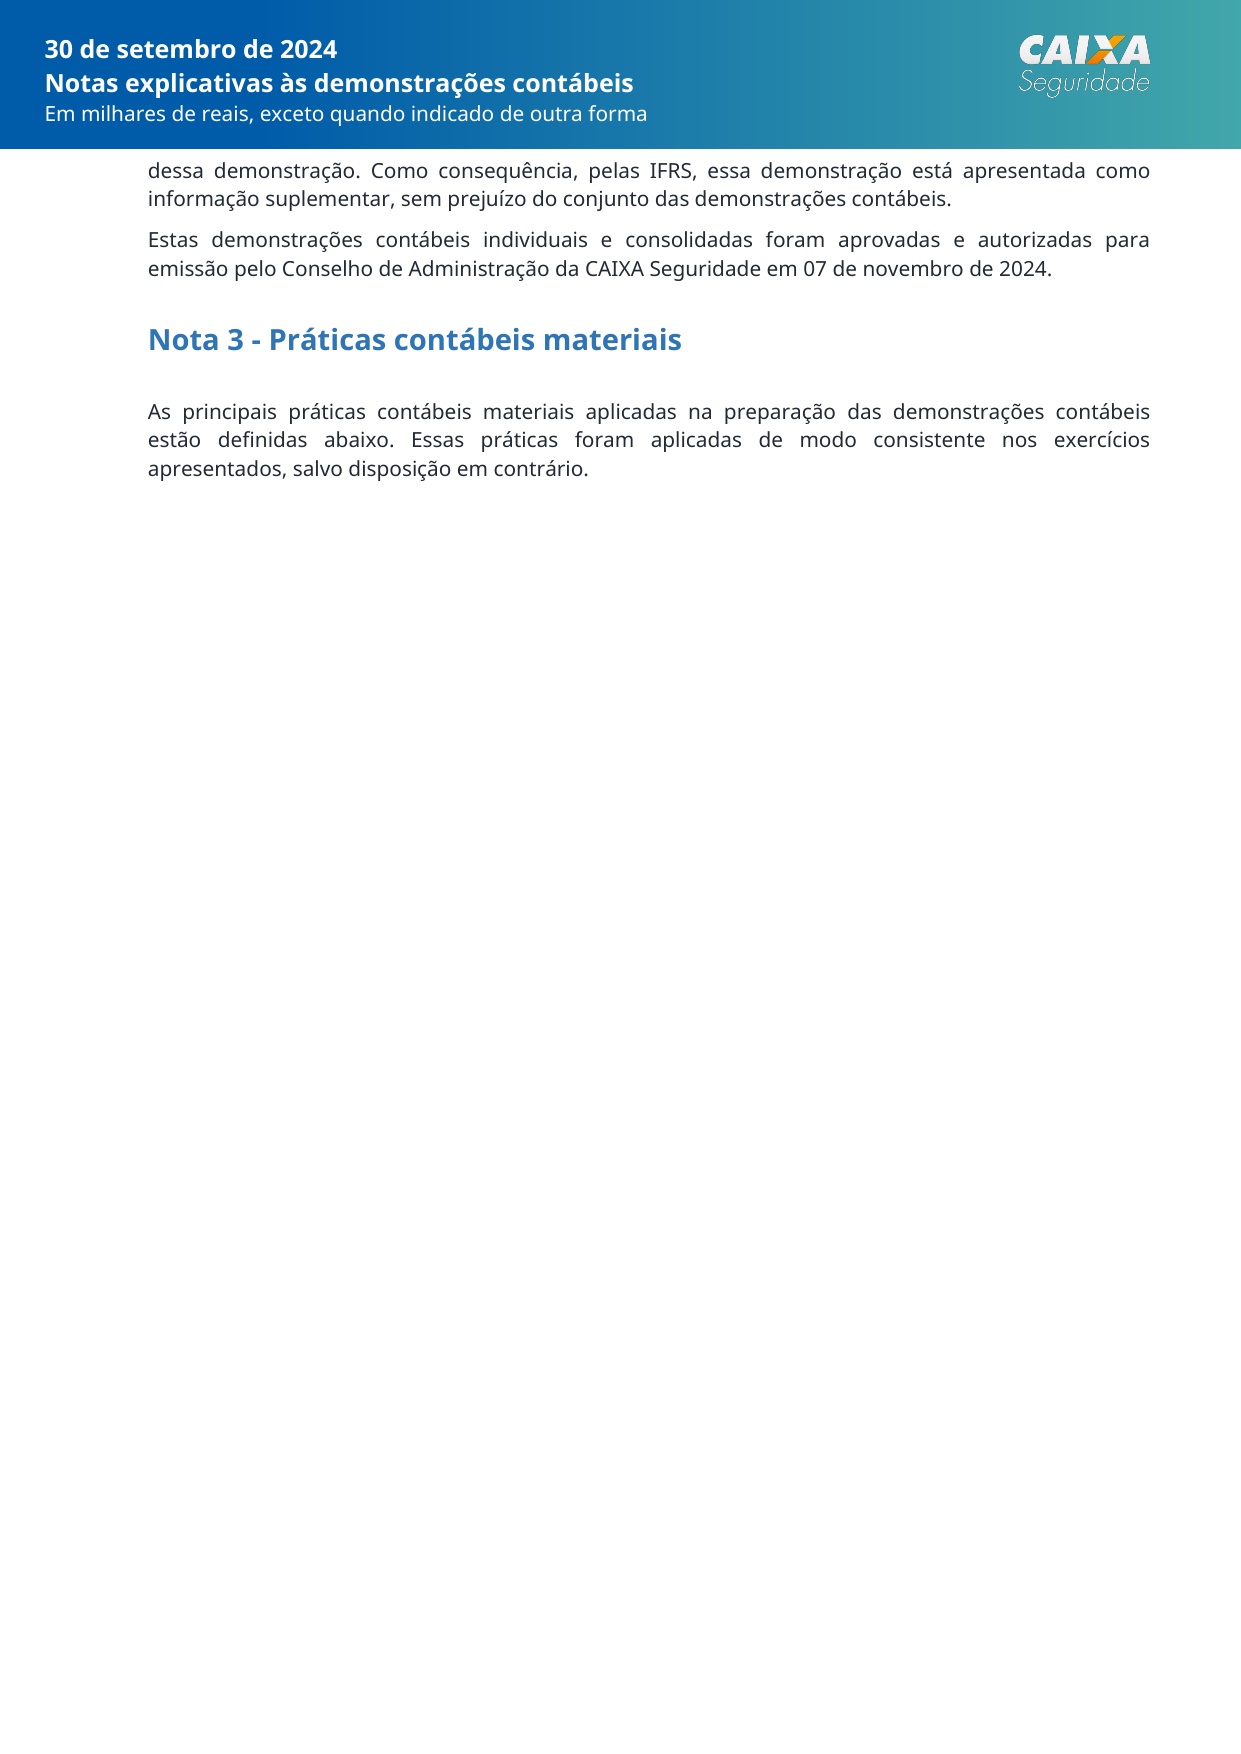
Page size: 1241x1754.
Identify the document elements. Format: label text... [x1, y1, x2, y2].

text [148, 156, 1152, 213]
text As principais práticas contábeis materiais aplicadas na preparação das demonstrações contábeis estão definidas abaixo. Essas práticas foram aplicadas de modo consistente nos exercícios apresentados, salvo disposição em contrário. [148, 397, 1152, 482]
picture [1017, 33, 1152, 99]
text Nota 3 - Práticas contábeis materiais [148, 319, 1152, 359]
text Estas demonstrações contábeis individuais e consolidadas foram aprovadas e autorizadas para emissão pelo Conselho de Administração da CAIXA Seguridade em 07 de novembro de 2024. [148, 225, 1152, 282]
